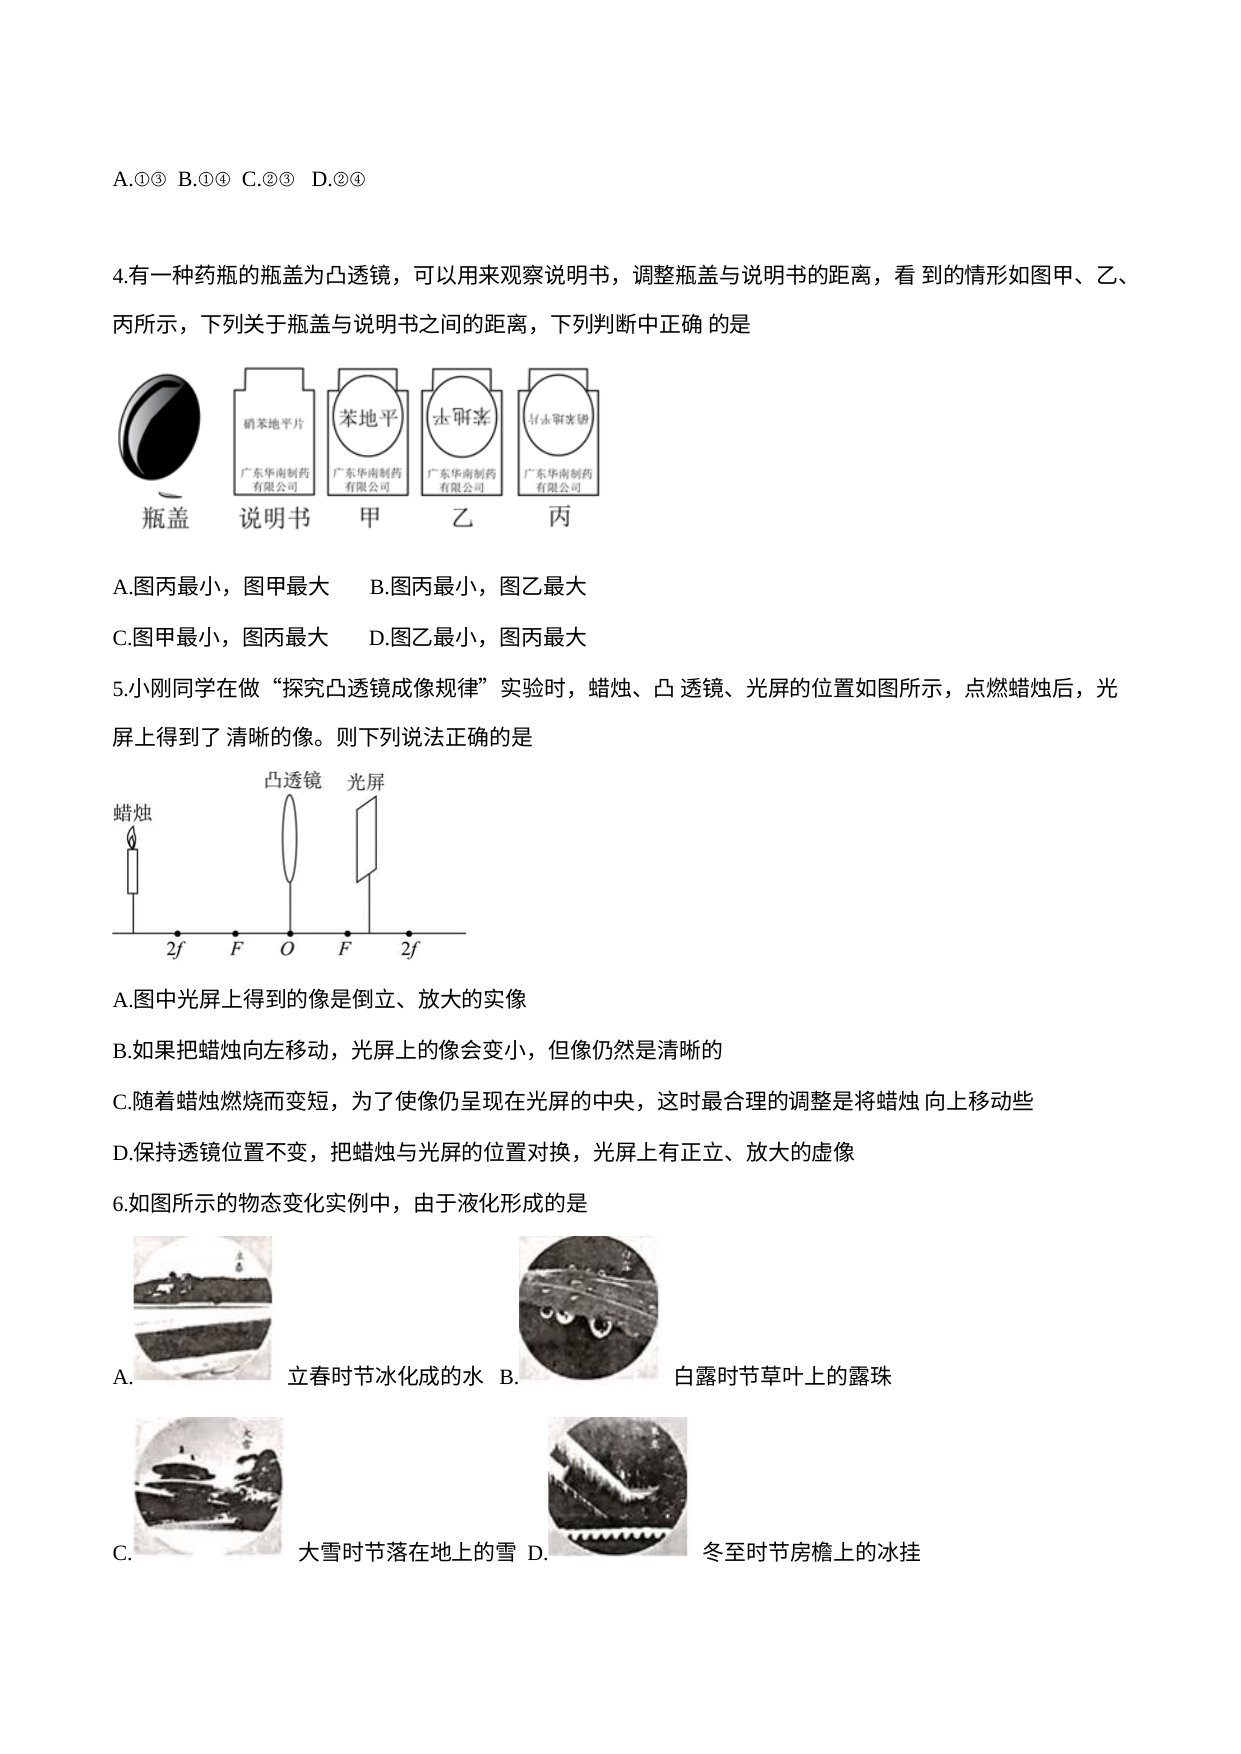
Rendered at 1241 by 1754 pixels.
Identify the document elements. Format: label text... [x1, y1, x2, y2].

picture [519, 1236, 663, 1385]
text B.如果把蜡烛向左移动，光屏上的像会变小，但像仍然是清晰的 [112, 1032, 1131, 1065]
text 4.有一种药瓶的瓶盖为凸透镜，可以用来观察说明书，调整瓶盖与说明书的距离，看 到的情形如图甲、乙、丙所示，下列关于瓶盖与说明书之间的距离，下列判断中正确 的是 [112, 258, 1131, 339]
picture [112, 770, 467, 961]
text A.图丙最小，图甲最大 B.图丙最小，图乙最大 [112, 568, 1131, 601]
text A.图中光屏上得到的像是倒立、放大的实像 [112, 981, 1131, 1014]
text A.①③ B.①④ C.②③ D.②④ [112, 162, 1131, 194]
text 5.小刚同学在做“探究凸透镜成像规律”实验时，蜡烛、凸 透镜、光屏的位置如图所示，点燃蜡烛后，光屏上得到了 清晰的像。则下列说法正确的是 [112, 671, 1131, 752]
picture [112, 357, 607, 537]
picture [132, 1417, 288, 1561]
picture [548, 1417, 692, 1561]
picture [133, 1236, 277, 1385]
text C.随着蜡烛燃烧而变短，为了使像仍呈现在光屏的中央，这时最合理的调整是将蜡烛 向上移动些 [112, 1083, 1131, 1116]
text D.保持透镜位置不变，把蜡烛与光屏的位置对换，光屏上有正立、放大的虚像 [112, 1134, 1131, 1167]
text C.图甲最小，图丙最大 D.图乙最小，图丙最大 [112, 619, 1131, 652]
text 6.如图所示的物态变化实例中，由于液化形成的是 [112, 1186, 1131, 1218]
